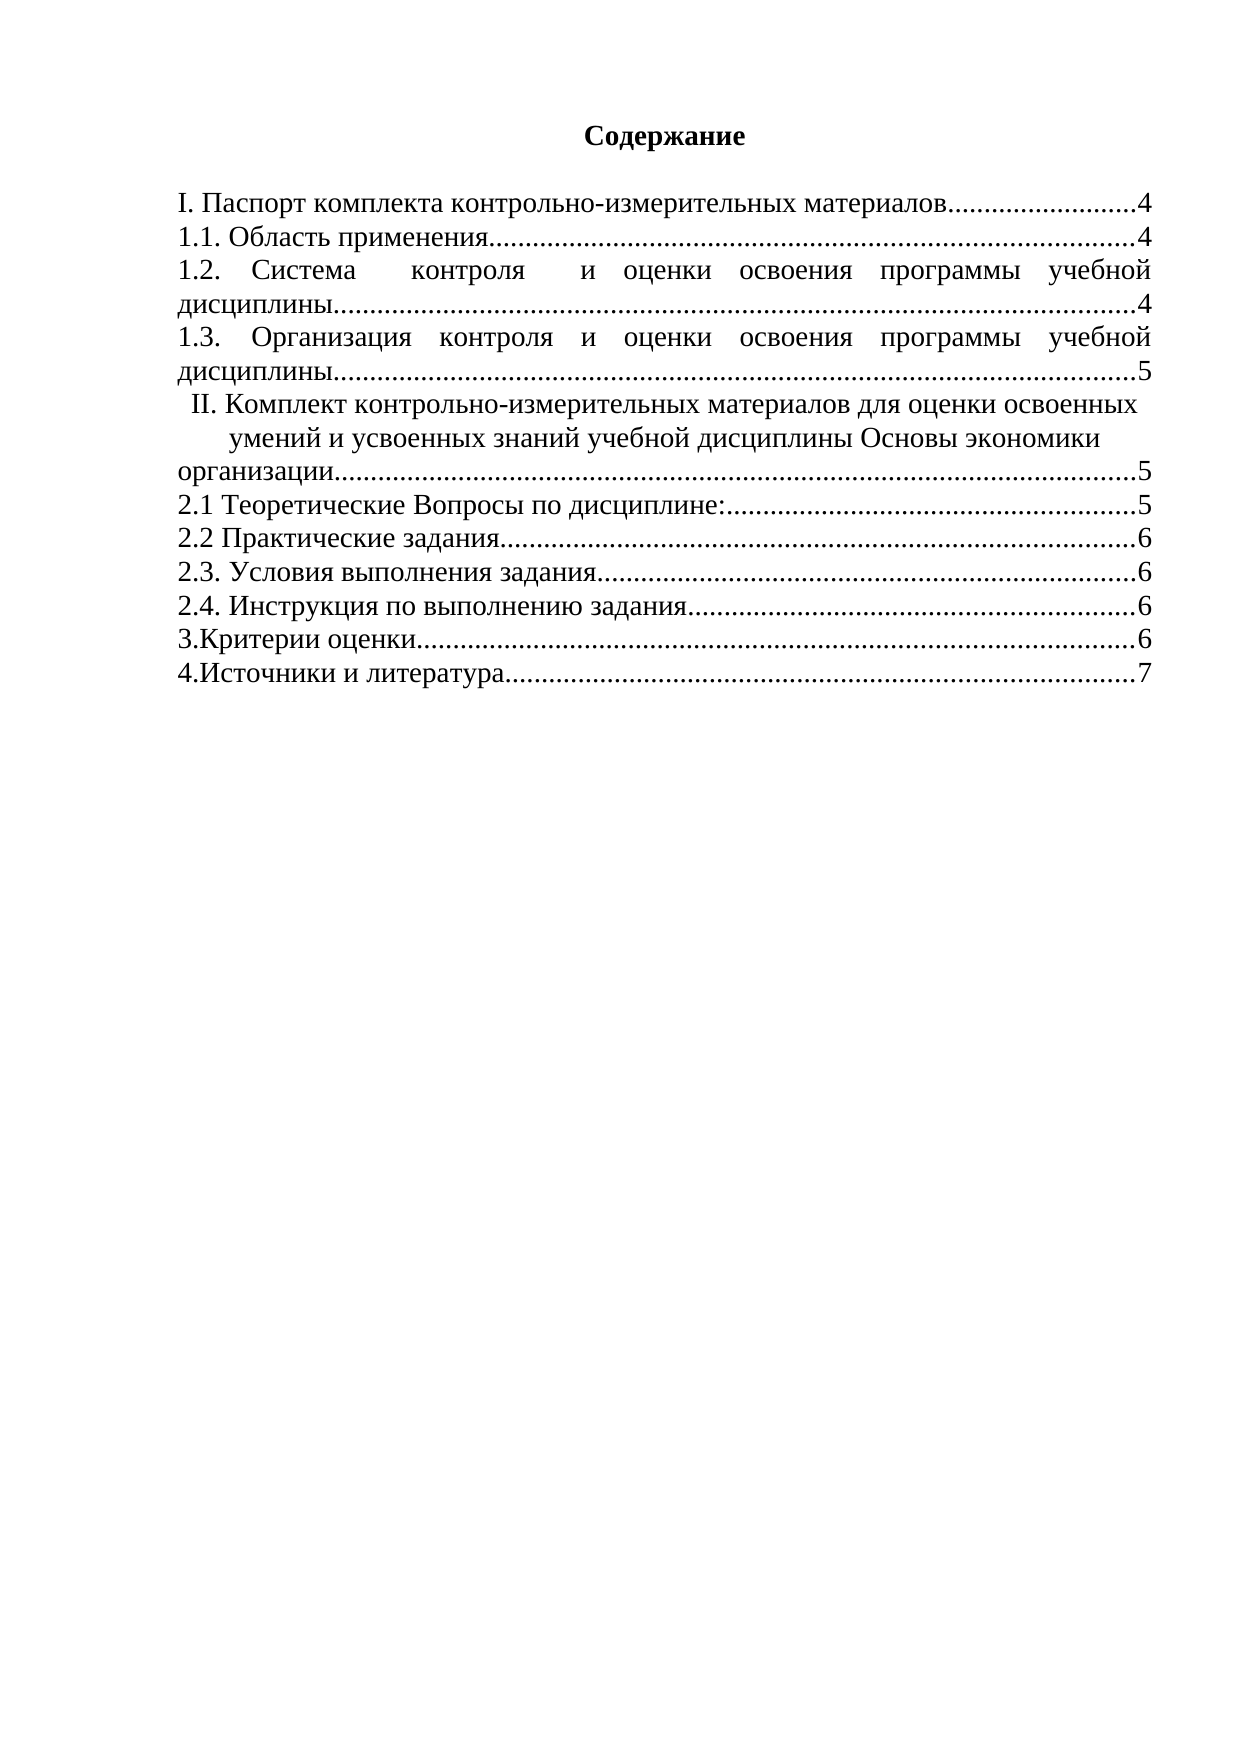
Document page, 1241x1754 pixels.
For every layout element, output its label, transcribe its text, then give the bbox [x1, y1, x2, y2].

text 2.2 Практические задания 6 [177, 521, 1152, 554]
text Содержание [177, 118, 1152, 152]
text 1.3. Организация контроля и оценки освоения программы учебной дисциплины 5 [177, 319, 1152, 386]
text II. Комплект контрольно-измерительных материалов для оценки освоенных умений и усвоенных знаний учебной дисциплины Основы экономики организации 5 [177, 386, 1152, 487]
text 1.1. Область применения 4 [177, 219, 1152, 252]
text I. Паспорт комплекта контрольно-измерительных материалов 4 [177, 185, 1152, 219]
text 3.Критерии оценки 6 [177, 621, 1152, 655]
text 4.Источники и литература 7 [177, 655, 1152, 688]
text 2.4. Инструкция по выполнению задания 6 [177, 588, 1152, 621]
text 2.3. Условия выполнения задания. 6 [177, 554, 1152, 588]
text 1.2. Система контроля и оценки освоения программы учебной дисциплины 4 [177, 252, 1152, 319]
text 2.1 Теоретические Вопросы по дисциплине: 5 [177, 487, 1152, 521]
